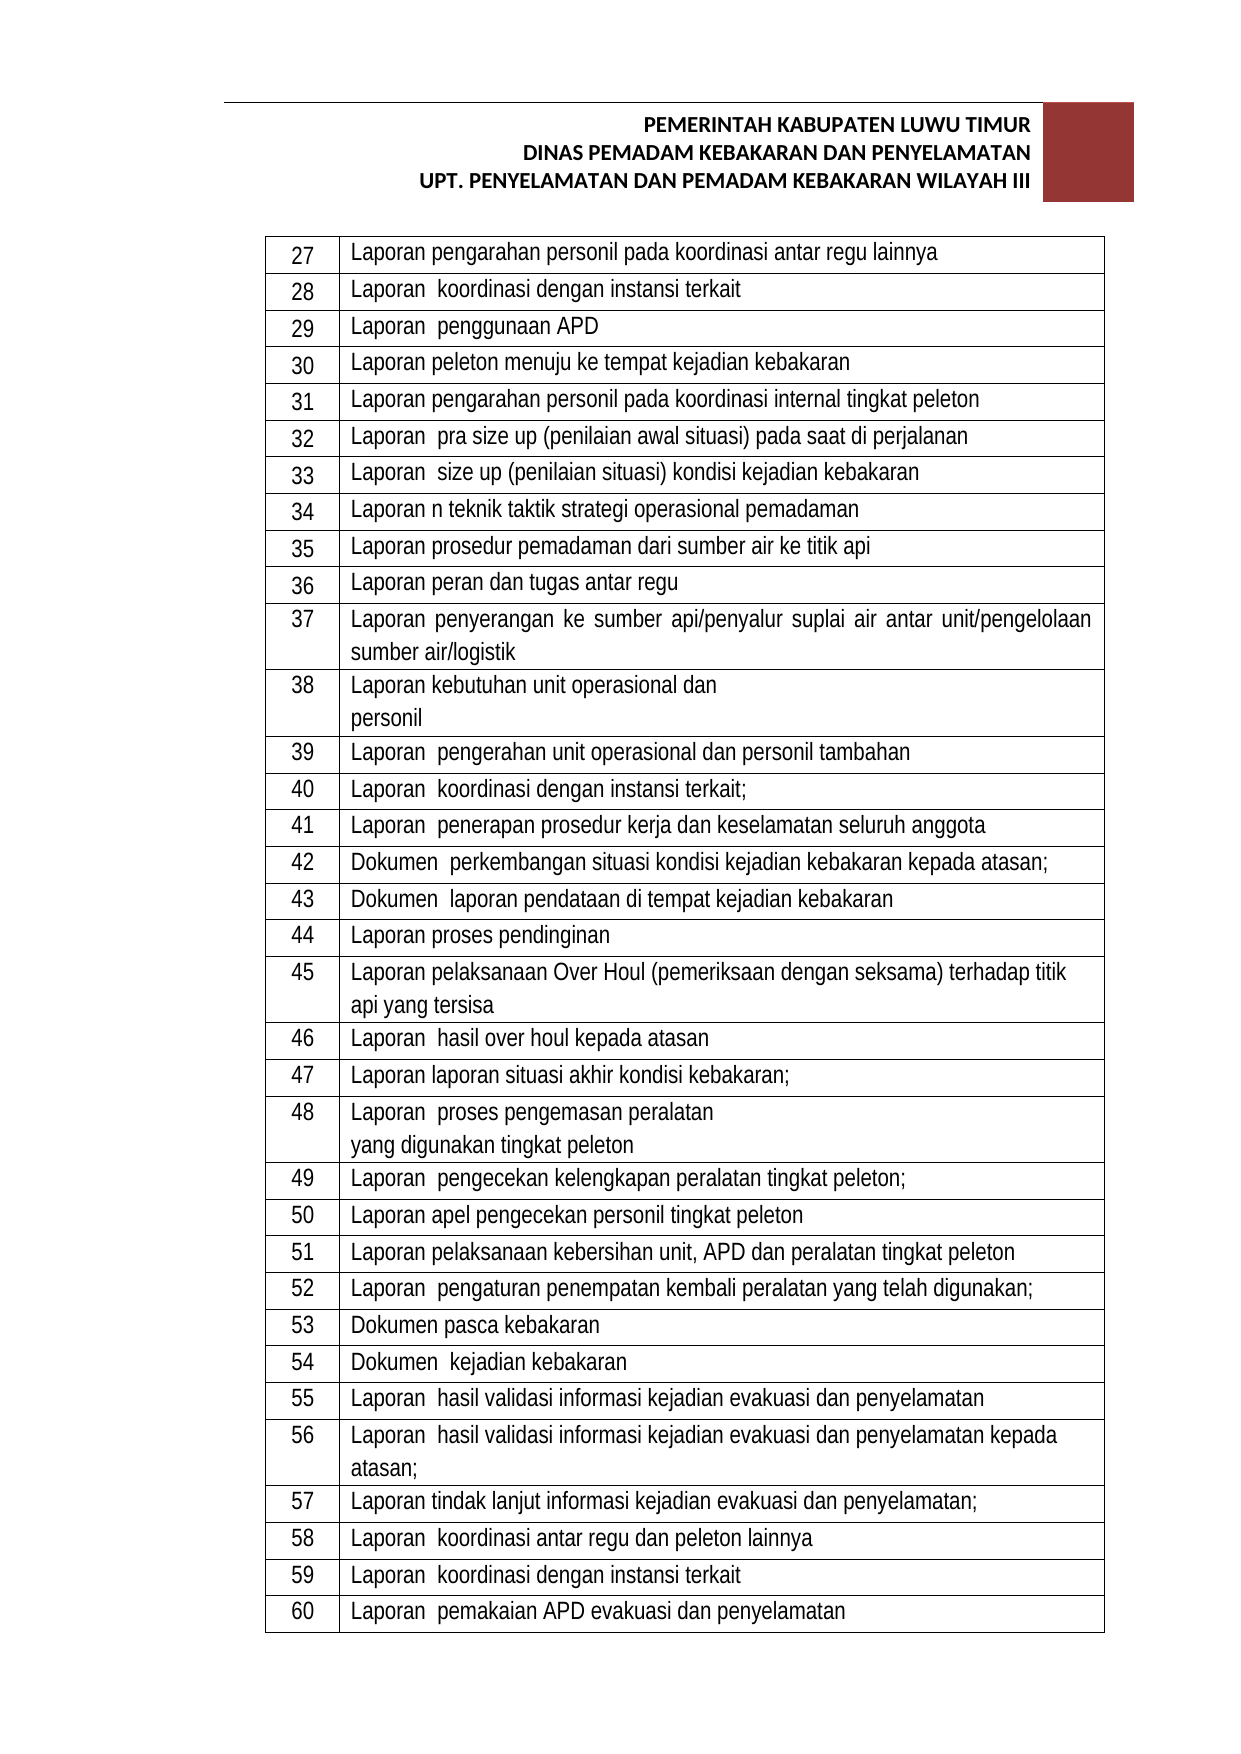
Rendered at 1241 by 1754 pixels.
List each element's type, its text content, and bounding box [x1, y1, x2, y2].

table_cell Laporan hasil validasi informasi kejadian evakuasi dan penyelamatan [340, 1383, 1104, 1419]
table_cell 51 [266, 1236, 339, 1272]
table_cell Laporan apel pengecekan personil tingkat peleton [340, 1200, 1104, 1235]
table_cell 34 [266, 494, 339, 529]
table_cell 55 [266, 1383, 339, 1419]
table_cell 31 [266, 384, 339, 419]
table_cell Laporan hasil over houl kepada atasan [340, 1023, 1104, 1059]
table_cell 58 [266, 1523, 339, 1558]
table_cell Laporan penggunaan APD [340, 311, 1104, 346]
table_cell 27 [266, 237, 339, 273]
table_cell 36 [266, 567, 339, 603]
table_cell Dokumen laporan pendataan di tempat kejadian kebakaran [340, 884, 1104, 919]
table_cell Laporan penyerangan ke sumber api/penyalur suplai air antar unit/pengelolaan sumber air/logistik [340, 604, 1104, 669]
table_cell Laporan pelaksanaan kebersihan unit, APD dan peralatan tingkat peleton [340, 1236, 1104, 1272]
table_cell Laporan pemakaian APD evakuasi dan penyelamatan [340, 1596, 1104, 1632]
table_cell Laporan size up (penilaian situasi) kondisi kejadian kebakaran [340, 457, 1104, 493]
table_cell 44 [266, 920, 339, 956]
table_cell Laporan peleton menuju ke tempat kejadian kebakaran [340, 347, 1104, 383]
table_cell Dokumen kejadian kebakaran [340, 1346, 1104, 1382]
table_cell 48 [266, 1097, 339, 1162]
table_cell 30 [266, 347, 339, 383]
table_cell Laporan pengaturan penempatan kembali peralatan yang telah digunakan; [340, 1273, 1104, 1309]
table_cell 28 [266, 274, 339, 309]
table_cell 43 [266, 884, 339, 919]
table_cell 57 [266, 1486, 339, 1522]
table_cell 40 [266, 774, 339, 809]
table_cell Laporan proses pendinginan [340, 920, 1104, 956]
table_cell Laporan koordinasi dengan instansi terkait; [340, 774, 1104, 809]
table_cell Laporan kebutuhan unit operasional dan personil [340, 670, 1104, 736]
table_cell Laporan penerapan prosedur kerja dan keselamatan seluruh anggota [340, 810, 1104, 846]
table_cell Laporan pelaksanaan Over Houl (pemeriksaan dengan seksama) terhadap titik api yang tersisa [340, 957, 1104, 1022]
table_cell 47 [266, 1060, 339, 1096]
table_cell 53 [266, 1310, 339, 1345]
table_cell 52 [266, 1273, 339, 1309]
table_cell Laporan pengarahan personil pada koordinasi antar regu lainnya [340, 237, 1104, 273]
table_cell Laporan koordinasi antar regu dan peleton lainnya [340, 1523, 1104, 1558]
table_cell Laporan hasil validasi informasi kejadian evakuasi dan penyelamatan kepada atasan; [340, 1420, 1104, 1485]
table_cell 60 [266, 1596, 339, 1632]
table_cell Laporan pengarahan personil pada koordinasi internal tingkat peleton [340, 384, 1104, 419]
table_cell Laporan laporan situasi akhir kondisi kebakaran; [340, 1060, 1104, 1096]
table_cell 33 [266, 457, 339, 493]
table_cell 41 [266, 810, 339, 846]
table_cell 54 [266, 1346, 339, 1382]
table_cell 42 [266, 847, 339, 882]
table_cell Laporan pengerahan unit operasional dan personil tambahan [340, 737, 1104, 772]
table_cell Laporan peran dan tugas antar regu [340, 567, 1104, 603]
table_cell Laporan prosedur pemadaman dari sumber air ke titik api [340, 531, 1104, 566]
table_cell 49 [266, 1163, 339, 1199]
table_cell 35 [266, 531, 339, 566]
table_cell Laporan koordinasi dengan instansi terkait [340, 1560, 1104, 1595]
table_cell Laporan koordinasi dengan instansi terkait [340, 274, 1104, 309]
table_cell 45 [266, 957, 339, 1022]
table_cell Dokumen pasca kebakaran [340, 1310, 1104, 1345]
table_cell 39 [266, 737, 339, 772]
table_cell Dokumen perkembangan situasi kondisi kejadian kebakaran kepada atasan; [340, 847, 1104, 882]
table_cell 29 [266, 311, 339, 346]
table_cell 38 [266, 670, 339, 736]
table_cell 46 [266, 1023, 339, 1059]
table_cell Laporan n teknik taktik strategi operasional pemadaman [340, 494, 1104, 529]
table_cell 37 [266, 604, 339, 669]
table_cell 56 [266, 1420, 339, 1485]
table_cell 32 [266, 421, 339, 456]
table_cell 50 [266, 1200, 339, 1235]
table_cell Laporan tindak lanjut informasi kejadian evakuasi dan penyelamatan; [340, 1486, 1104, 1522]
table_cell Laporan pengecekan kelengkapan peralatan tingkat peleton; [340, 1163, 1104, 1199]
table_cell Laporan pra size up (penilaian awal situasi) pada saat di perjalanan [340, 421, 1104, 456]
table_cell Laporan proses pengemasan peralatan yang digunakan tingkat peleton [340, 1097, 1104, 1162]
table_cell 59 [266, 1560, 339, 1595]
